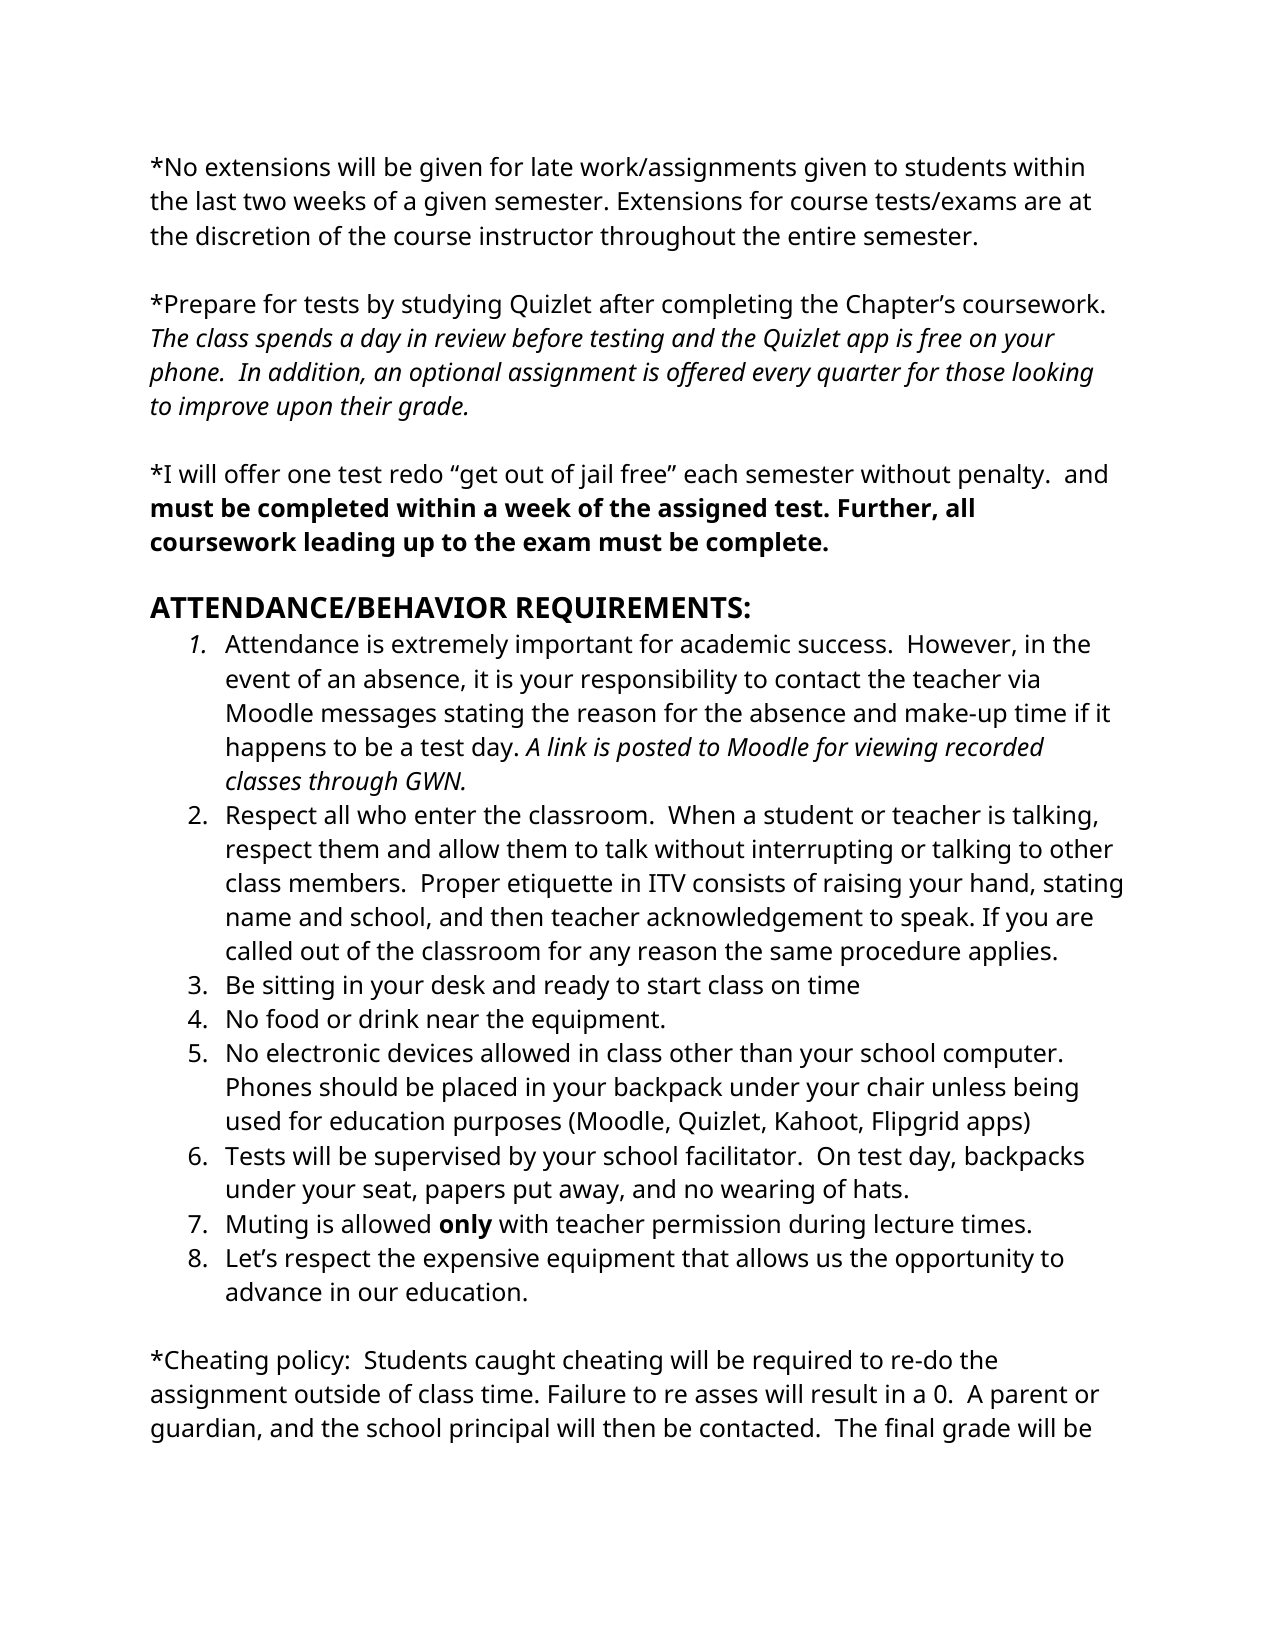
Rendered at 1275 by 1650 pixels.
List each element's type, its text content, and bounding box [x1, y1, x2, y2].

list No electronic devices allowed in class other than your school computer. Phones should be placed in your backpack under your chair unless being used for education purposes (Moodle, Quizlet, Kahoot, Flipgrid apps) [187, 1036, 1125, 1138]
text *No extensions will be given for late work/assignments given to students within the last two weeks of a given semester. Extensions for course tests/exams are at the discretion of the course instructor throughout the entire semester. [150, 150, 1125, 252]
text ATTENDANCE/BEHAVIOR REQUIREMENTS: [150, 587, 1125, 627]
list Be sitting in your desk and ready to start class on time [187, 968, 1125, 1002]
list Muting is allowed only with teacher permission during lecture times. [187, 1206, 1125, 1240]
list Attendance is extremely important for academic success. However, in the event of an absence, it is your responsibility to contact the teacher via Moodle messages stating the reason for the absence and make-up time if it happens to be a test day. A link is posted to Moodle for viewing recorded classes through GWN. [187, 627, 1125, 797]
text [150, 1342, 1125, 1445]
text *I will offer one test redo “get out of jail free” each semester without penalty. and must be completed within a week of the assigned test. Further, all coursework leading up to the exam must be complete. [149, 457, 1125, 559]
list Respect all who enter the classroom. When a student or teacher is talking, respect them and allow them to talk without interrupting or talking to other class members. Proper etiquette in ITV consists of raising your hand, stating name and school, and then teacher acknowledgement to speak. If you are called out of the classroom for any reason the same procedure applies. [187, 797, 1125, 968]
list No food or drink near the equipment. [187, 1002, 1125, 1036]
list Tests will be supervised by your school facilitator. On test day, backpacks under your seat, papers put away, and no wearing of hats. [187, 1138, 1125, 1206]
text *Prepare for tests by studying Quizlet after completing the Chapter’s coursework. The class spends a day in review before testing and the Quizlet app is free on your phone. In addition, an optional assignment is offered every quarter for those looking to improve upon their grade. [149, 286, 1125, 422]
list Let’s respect the expensive equipment that allows us the opportunity to advance in our education. [187, 1240, 1125, 1308]
